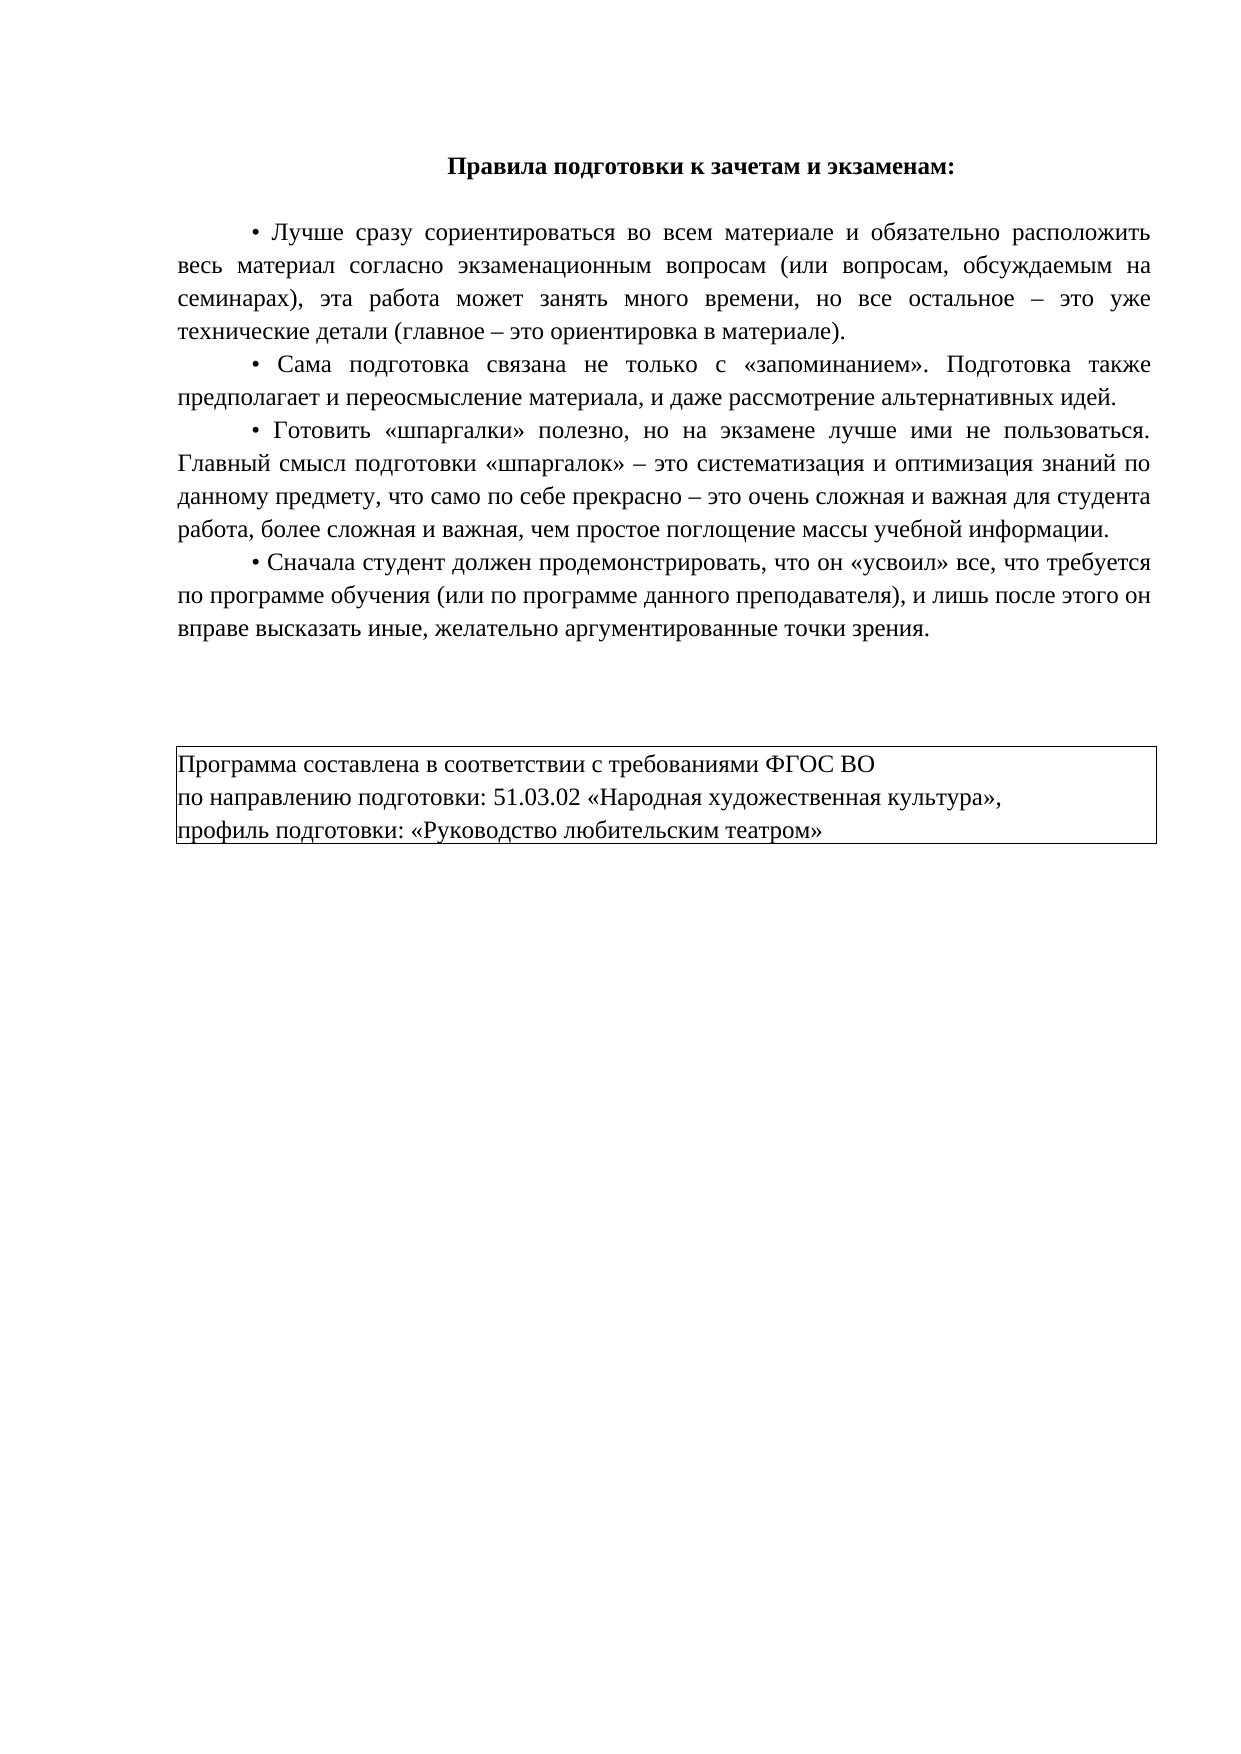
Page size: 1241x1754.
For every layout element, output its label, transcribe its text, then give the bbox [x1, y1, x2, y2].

text • Лучше сразу сориентироваться во всем материале и обязательно расположить весь материал согласно экзаменационным вопросам (или вопросам, обсуждаемым на семинарах), эта работа может занять много времени, но все остальное – это уже технические детали (главное – это ориентировка в материале). [177, 217, 1152, 345]
text по направлению подготовки: 51.03.02 «Народная художественная культура», [177, 778, 1156, 810]
text • Сама подготовка связана не только с «запоминанием». Подготовка также предполагает и переосмысление материала, и даже рассмотрение альтернативных идей. [177, 349, 1152, 411]
text • Сначала студент должен продемонстрировать, что он «усвоил» все, что требуется по программе обучения (или по программе данного преподавателя), и лишь после этого он вправе высказать иные, желательно аргументированные точки зрения. [177, 547, 1152, 642]
text Программа составлена в соответствии с требованиями ФГОС ВО [177, 747, 1156, 777]
text профиль подготовки: «Руководство любительским театром» [177, 812, 1156, 843]
text Правила подготовки к зачетам и экзаменам: [177, 151, 1152, 180]
text • Готовить «шпаргалки» полезно, но на экзамене лучше ими не пользоваться. Главный смысл подготовки «шпаргалок» – это систематизация и оптимизация знаний по данному предмету, что само по себе прекрасно – это очень сложная и важная для студента работа, более сложная и важная, чем простое поглощение массы учебной информации. [177, 415, 1152, 543]
